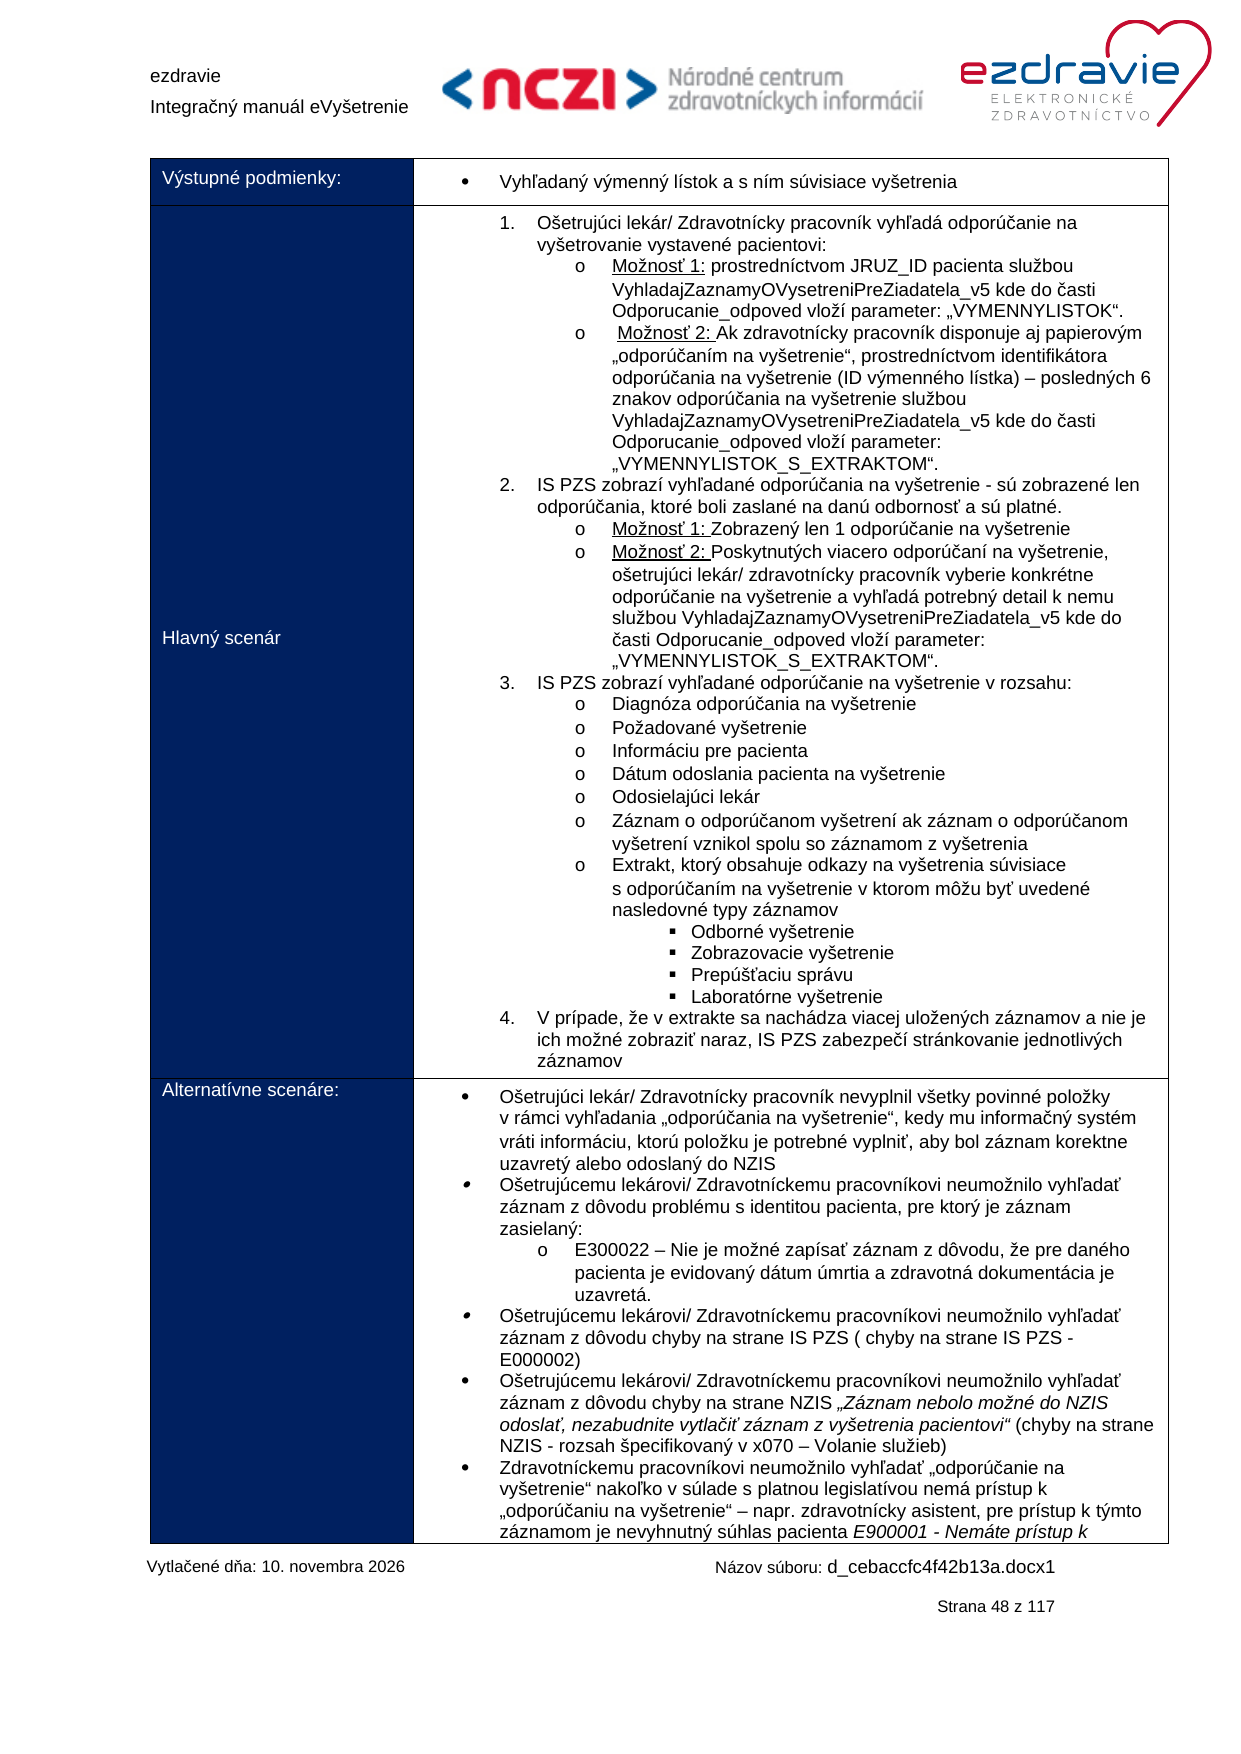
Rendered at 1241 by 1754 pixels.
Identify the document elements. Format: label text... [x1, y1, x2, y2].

table_cell Ošetrujúci lekár/ Zdravotnícky pracovník vyhľadá odporúčanie na vyšetrovanie vystavené pacientovi: Možnosť 1: prostredníctvom JRUZ_ID pacienta službou VyhladajZaznamyOVysetreniPreZiadatela_v5 kde do časti Odporucanie_odpoved vloží parameter: „VYMENNYLISTOK“. Možnosť 2: Ak zdravotnícky pracovník disponuje aj papierovým „odporúčaním na vyšetrenie“, prostredníctvom identifikátora odporúčania na vyšetrenie (ID výmenného lístka) – posledných 6 znakov odporúčania na vyšetrenie službou VyhladajZaznamyOVysetreniPreZiadatela_v5 kde do časti Odporucanie_odpoved vloží parameter: „VYMENNYLISTOK_S_EXTRAKTOM“. IS PZS zobrazí vyhľadané odporúčania na vyšetrenie - sú zobrazené len odporúčania, ktoré boli zaslané na danú odbornosť a sú platné. Možnosť 1: Zobrazený len 1 odporúčanie na vyšetrenie Možnosť 2: Poskytnutých viacero odporúčaní na vyšetrenie, ošetrujúci lekár/ zdravotnícky pracovník vyberie konkrétne odporúčanie na vyšetrenie a vyhľadá potrebný detail k nemu službou VyhladajZaznamyOVysetreniPreZiadatela_v5 kde do časti Odporucanie_odpoved vloží parameter: „VYMENNYLISTOK_S_EXTRAKTOM“. IS PZS zobrazí vyhľadané odporúčanie na vyšetrenie v rozsahu: Diagnóza odporúčania na vyšetrenie Požadované vyšetrenie Informáciu pre pacienta Dátum odoslania pacienta na vyšetrenie Odosielajúci lekár Záznam o odporúčanom vyšetrení ak záznam o odporúčanom vyšetrení vznikol spolu so záznamom z vyšetrenia Extrakt, ktorý obsahuje odkazy na vyšetrenia súvisiace s odporúčaním na vyšetrenie v ktorom môžu byť uvedené nasledovné typy záznamov Odborné vyšetrenie Zobrazovacie vyšetrenie Prepúšťaciu správu Laboratórne vyšetrenie V prípade, že v extrakte sa nachádza viacej uložených záznamov a nie je ich možné zobraziť naraz, IS PZS zabezpečí stránkovanie jednotlivých záznamov [414, 206, 1168, 1078]
table_cell Hlavný scenár [151, 206, 413, 1078]
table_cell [414, 1079, 1168, 1543]
picture [961, 20, 1212, 127]
picture [442, 67, 924, 114]
table_cell Vyhľadaný výmenný lístok a s ním súvisiace vyšetrenia [414, 159, 1168, 205]
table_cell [151, 1079, 413, 1543]
table_cell Výstupné podmienky: [151, 159, 413, 205]
